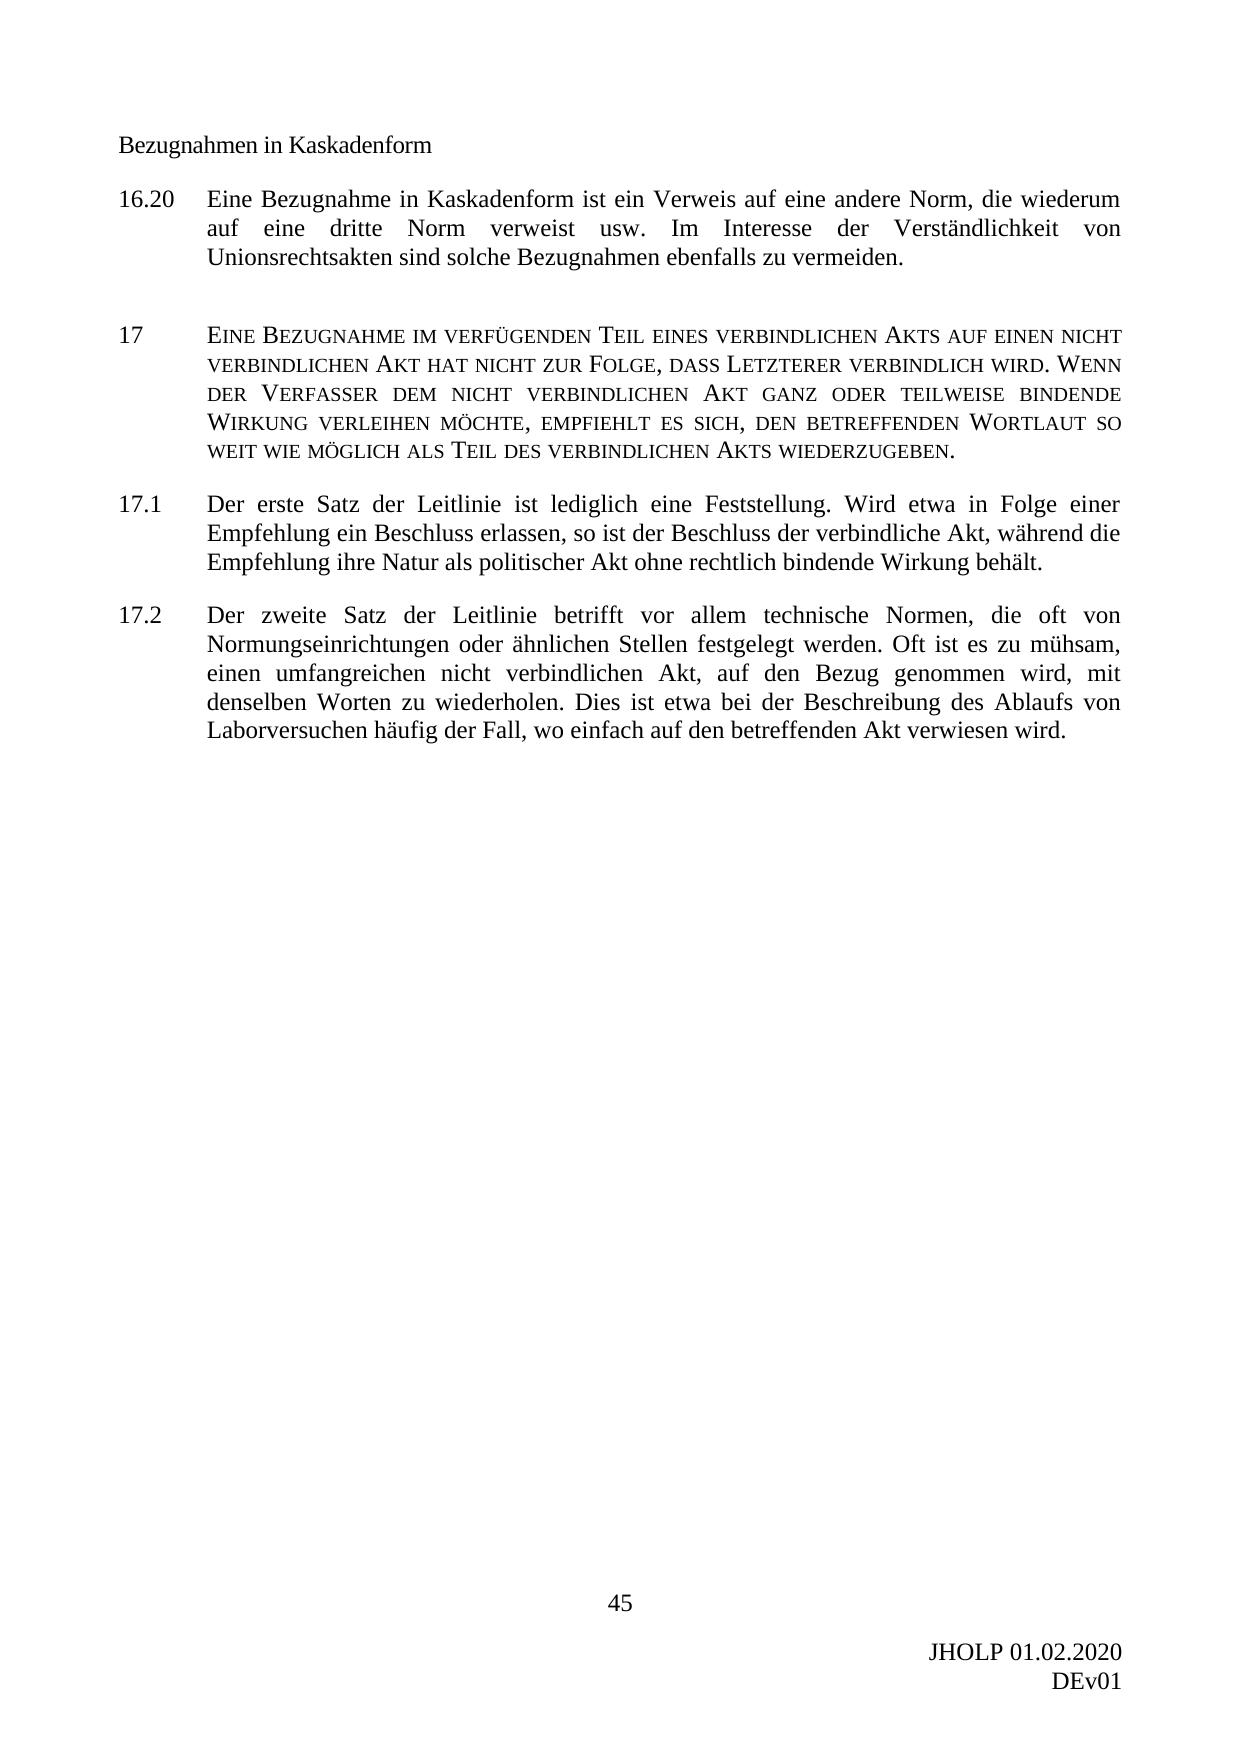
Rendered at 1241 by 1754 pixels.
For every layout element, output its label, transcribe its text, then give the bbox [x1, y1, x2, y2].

text 17.2 Der zweite Satz der Leitlinie betrifft vor allem technische Normen, die oft von Normungseinrichtungen oder ähnlichen Stellen festgelegt werden. Oft ist es zu mühsam, einen umfangreichen nicht verbindlichen Akt, auf den Bezug genommen wird, mit denselben Worten zu wiederholen. Dies ist etwa bei der Beschreibung des Ablaufs von Laborversuchen häufig der Fall, wo einfach auf den betreffenden Akt verwiesen wird. [118, 601, 1122, 744]
text Bezugnahmen in Kaskadenform [118, 131, 1122, 159]
text 17.1 Der erste Satz der Leitlinie ist lediglich eine Feststellung. Wird etwa in Folge einer Empfehlung ein Beschluss erlassen, so ist der Beschluss der verbindliche Akt, während die Empfehlung ihre Natur als politischer Akt ohne rechtlich bindende Wirkung behält. [118, 489, 1122, 576]
text 17 Eine Bezugnahme im verfügenden Teil eines verbindlichen Akts auf einen nicht verbindlichen Akt hat nicht zur Folge, dass Letzterer verbindlich wird. Wenn der Verfasser dem nicht verbindlichen Akt ganz oder teilweise bindende Wirkung verleihen möchte, empfiehlt es sich, den betreffenden Wortlaut so weit wie möglich als Teil des verbindlichen Akts wiederzugeben. [118, 321, 1122, 464]
text 16.20 Eine Bezugnahme in Kaskadenform ist ein Verweis auf eine andere Norm, die wiederum auf eine dritte Norm verweist usw. Im Interesse der Verständlichkeit von Unionsrechtsakten sind solche Bezugnahmen ebenfalls zu vermeiden. [118, 184, 1122, 271]
